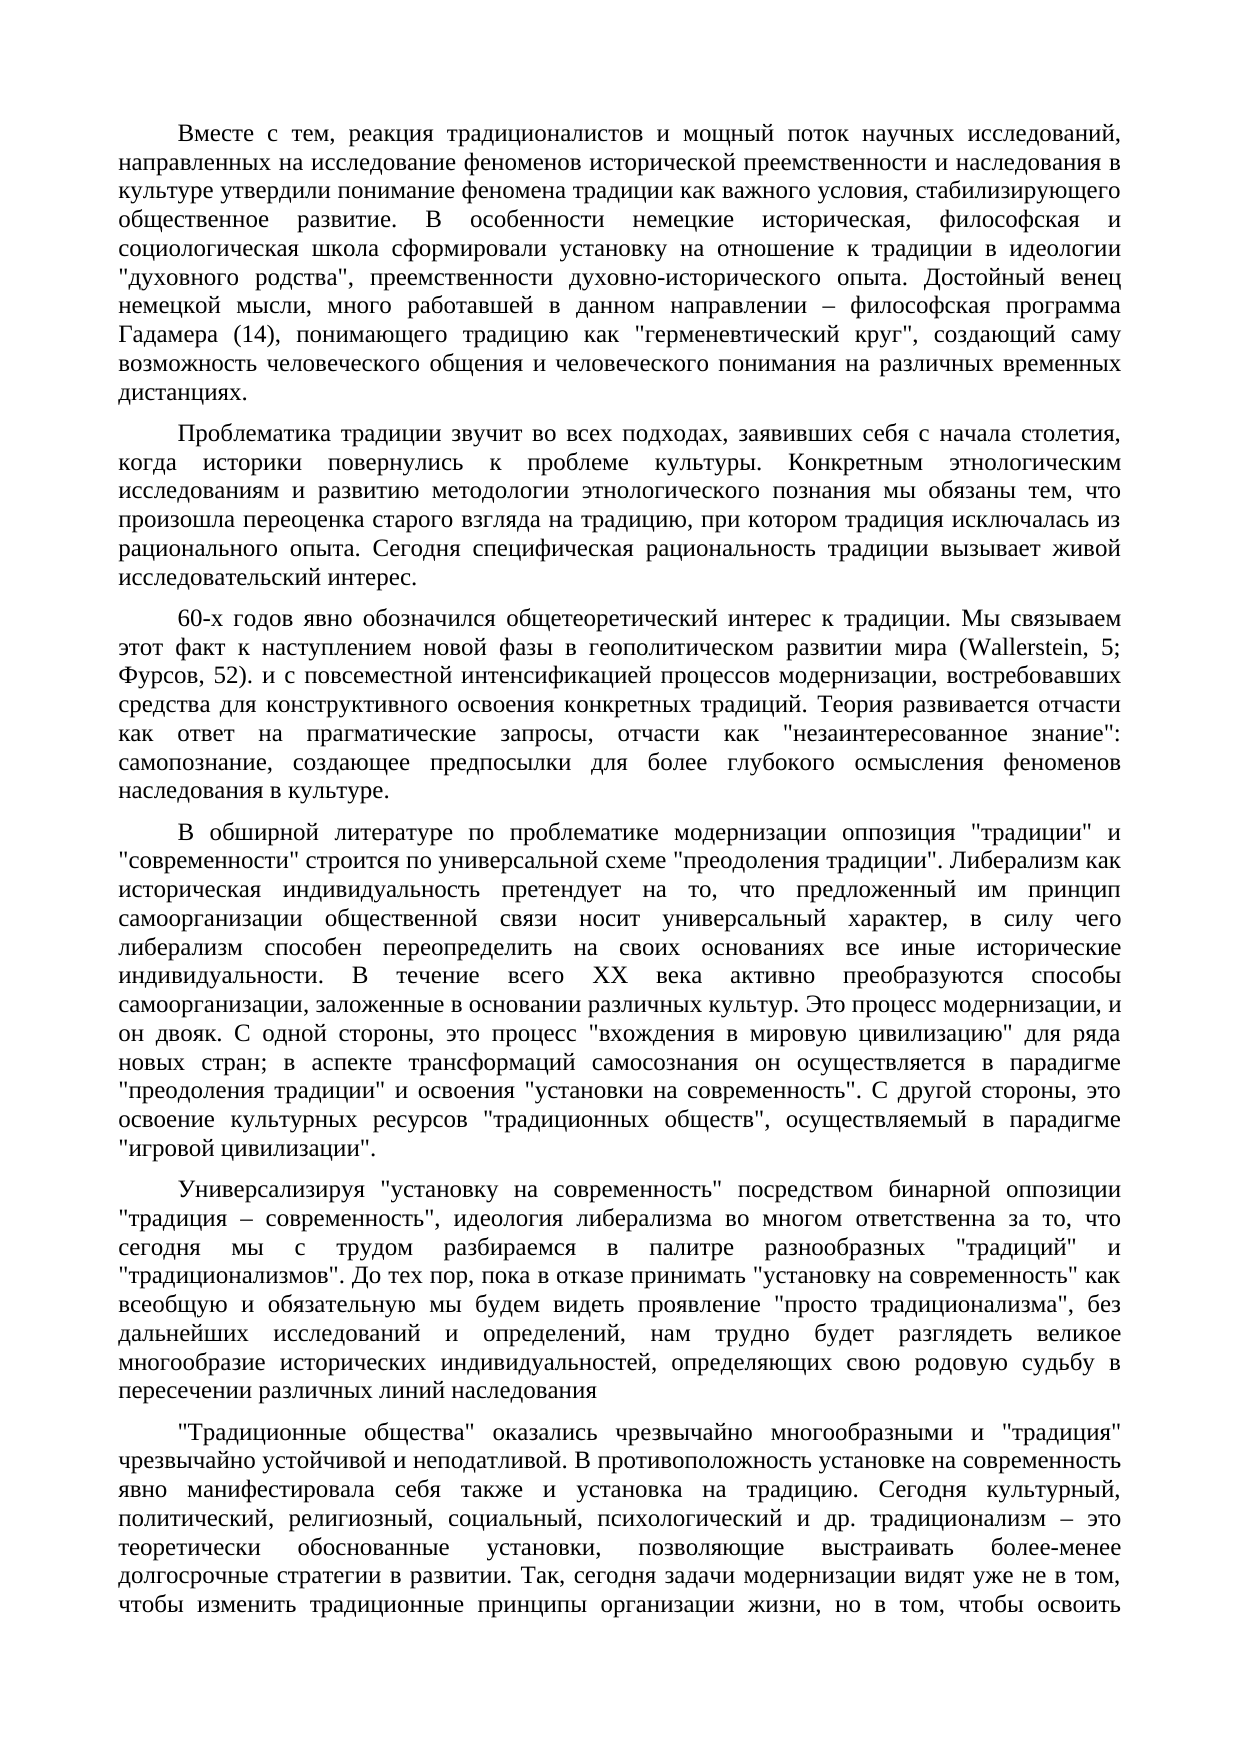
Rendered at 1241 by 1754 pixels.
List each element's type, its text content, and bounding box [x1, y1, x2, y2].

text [118, 1417, 1122, 1618]
text Вместе с тем, реакция традиционалистов и мощный поток научных исследований, направленных на исследование феноменов исторической преемственности и наследования в культуре утвердили понимание феномена традиции как важного условия, стабилизирующего общественное развитие. В особенности немецкие историческая, философская и социологическая школа сформировали установку на отношение к традиции в идеологии "духовного родства", преемственности духовно-исторического опыта. Достойный венец немецкой мысли, много работавшей в данном направлении – философская программа Гадамера (14), понимающего традицию как "герменевтический круг", создающий саму возможность человеческого общения и человеческого понимания на различных временных дистанциях. [118, 118, 1122, 406]
text Проблематика традиции звучит во всех подходах, заявивших себя с начала столетия, когда историки повернулись к проблеме культуры. Конкретным этнологическим исследованиям и развитию методологии этнологического познания мы обязаны тем, что произошла переоценка старого взгляда на традицию, при котором традиция исключалась из рационального опыта. Сегодня специфическая рациональность традиции вызывает живой исследовательский интерес. [118, 418, 1122, 591]
text Универсализируя "установку на современность" посредством бинарной оппозиции "традиция – современность", идеология либерализма во многом ответственна за то, что сегодня мы с трудом разбираемся в палитре разнообразных "традиций" и "традиционализмов". До тех пор, пока в отказе принимать "установку на современность" как всеобщую и обязательную мы будем видеть проявление "просто традиционализма", без дальнейших исследований и определений, нам трудно будет разглядеть великое многообразие исторических индивидуальностей, определяющих свою родовую судьбу в пересечении различных линий наследования [118, 1174, 1122, 1404]
text 60-х годов явно обозначился общетеоретический интерес к традиции. Мы связываем этот факт к наступлением новой фазы в геополитическом развитии мира (Wallerstein, 5; Фурсов, 52). и с повсеместной интенсификацией процессов модернизации, востребовавших средства для конструктивного освоения конкретных традиций. Теория развивается отчасти как ответ на прагматические запросы, отчасти как "незаинтересованное знание": самопознание, создающее предпосылки для более глубокого осмысления феноменов наследования в культуре. [118, 603, 1122, 804]
text В обширной литературе по проблематике модернизации оппозиция "традиции" и "современности" строится по универсальной схеме "преодоления традиции". Либерализм как историческая индивидуальность претендует на то, что предложенный им принцип самоорганизации общественной связи носит универсальный характер, в силу чего либерализм способен переопределить на своих основаниях все иные исторические индивидуальности. В течение всего ХХ века активно преобразуются способы самоорганизации, заложенные в основании различных культур. Это процесс модернизации, и он двояк. С одной стороны, это процесс "вхождения в мировую цивилизацию" для ряда новых стран; в аспекте трансформаций самосознания он осуществляется в парадигме "преодоления традиции" и освоения "установки на современность". С другой стороны, это освоение культурных ресурсов "традиционных обществ", осуществляемый в парадигме "игровой цивилизации". [118, 817, 1122, 1162]
